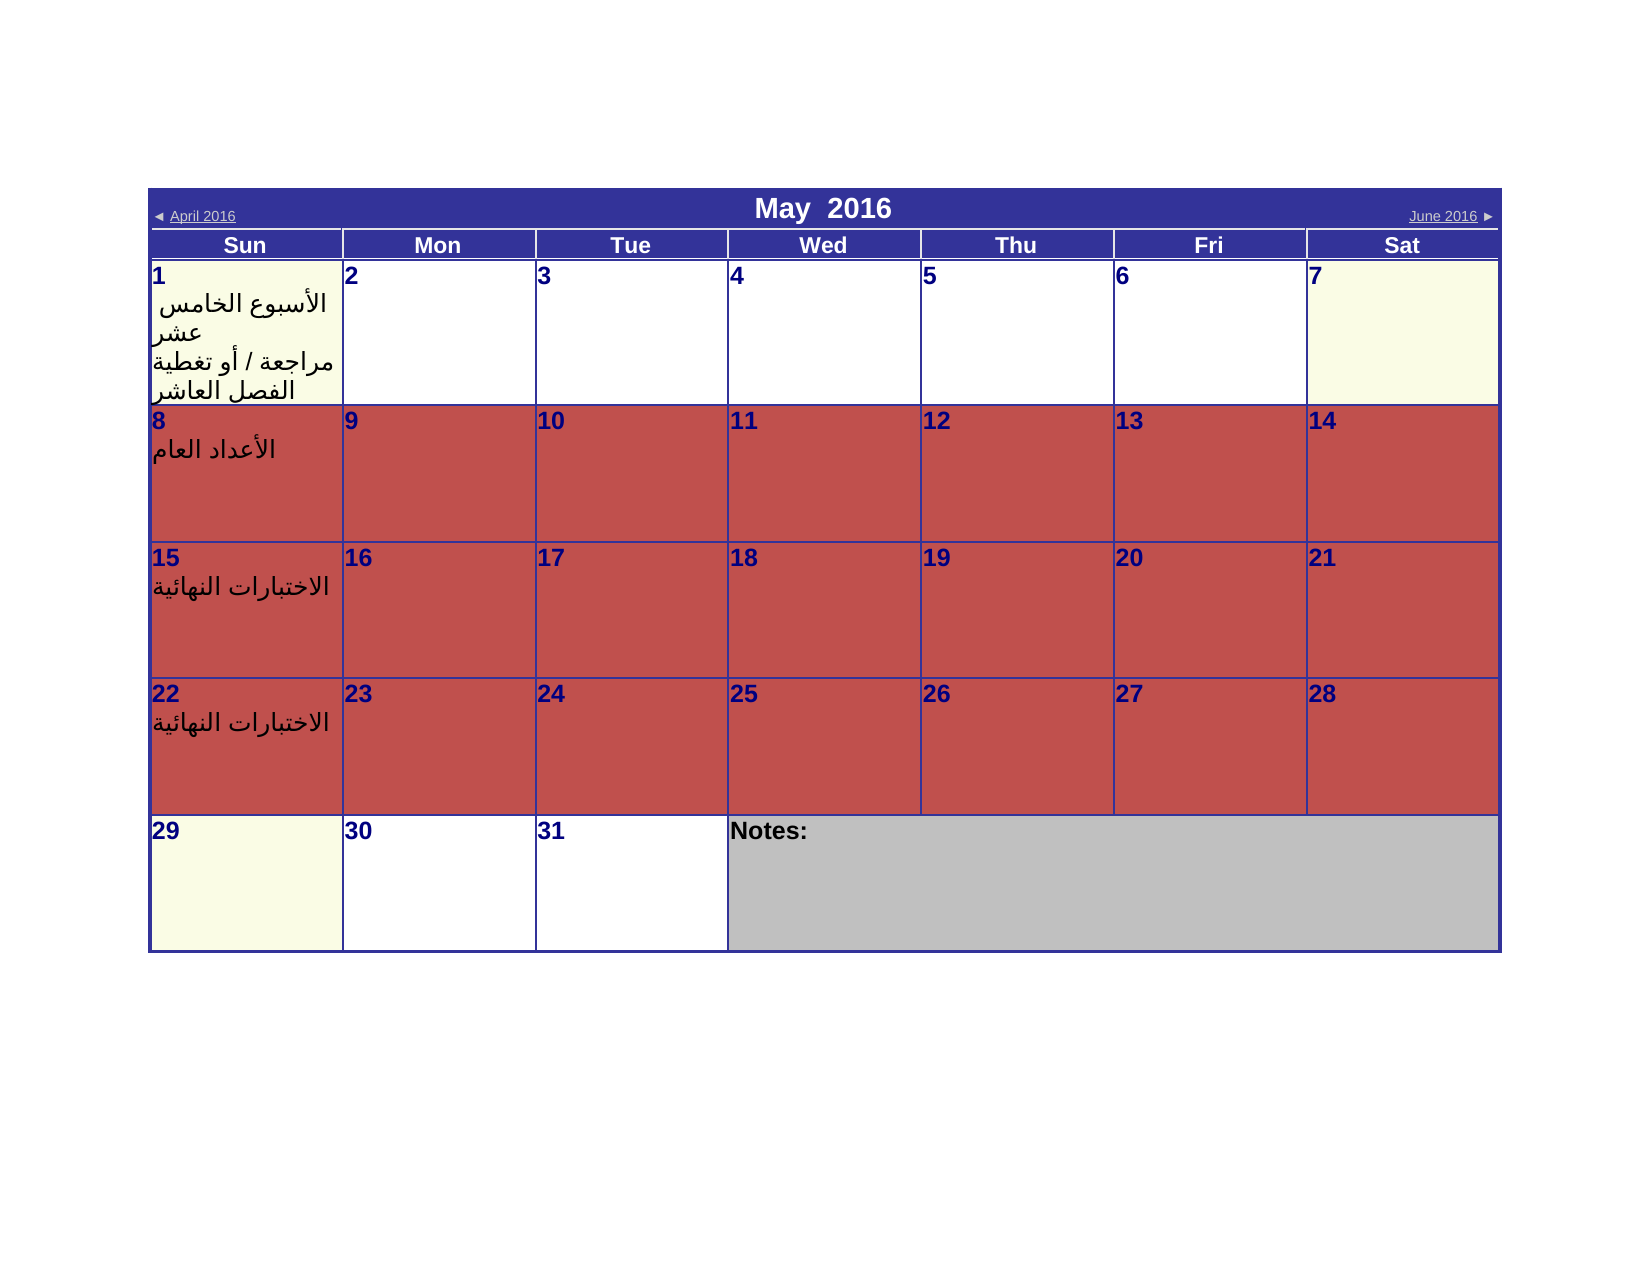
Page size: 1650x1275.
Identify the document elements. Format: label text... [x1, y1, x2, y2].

table_cell 20 [1115, 543, 1306, 677]
table_cell 28 [1308, 679, 1498, 814]
table_cell 31 [537, 816, 727, 950]
table_cell 13 [1115, 406, 1306, 541]
table_cell 27 [1115, 679, 1306, 814]
table_cell Tue [537, 230, 727, 258]
table_cell Notes: [729, 816, 1498, 950]
table_cell 10 [537, 406, 727, 541]
table_cell 9 [344, 406, 535, 541]
table_cell 30 [344, 816, 535, 950]
table_cell 22 الاختبارات النهائية [152, 679, 342, 814]
table_cell 17 [537, 543, 727, 677]
table_cell Fri [1115, 230, 1306, 258]
table_cell 2 [344, 261, 535, 404]
table_cell Sun [152, 230, 342, 258]
table_cell 18 [729, 543, 920, 677]
table_cell 7 [1308, 261, 1498, 404]
table_cell 1 الأسبوع الخامس عشر مراجعة / أو تغطية الفصل العاشر [152, 261, 342, 404]
table_header May 2016 [344, 191, 1305, 228]
table_cell 4 [729, 261, 920, 404]
table_cell 11 [729, 406, 920, 541]
table_cell Wed [729, 230, 920, 258]
table_cell 12 [922, 406, 1113, 541]
table_cell 15 الاختبارات النهائية [152, 543, 342, 677]
table_cell 29 [152, 816, 342, 950]
table_cell 5 [922, 261, 1113, 404]
table_header ◄ April 2016 [152, 191, 341, 228]
table_cell Sat [1308, 230, 1498, 258]
table_cell 23 [344, 679, 535, 814]
table_cell 3 [537, 261, 727, 404]
table_cell 26 [922, 679, 1113, 814]
table_cell 19 [922, 543, 1113, 677]
table_cell 8 الأعداد العام [152, 406, 342, 541]
table_cell Thu [922, 230, 1113, 258]
table_cell 25 [729, 679, 920, 814]
table_cell 21 [1308, 543, 1498, 677]
table_cell 6 [1115, 261, 1306, 404]
table_cell 24 [537, 679, 727, 814]
table_cell Mon [344, 230, 535, 258]
table_cell 14 [1308, 406, 1498, 541]
table_header June 2016 ► [1308, 191, 1498, 228]
table_cell 16 [344, 543, 535, 677]
